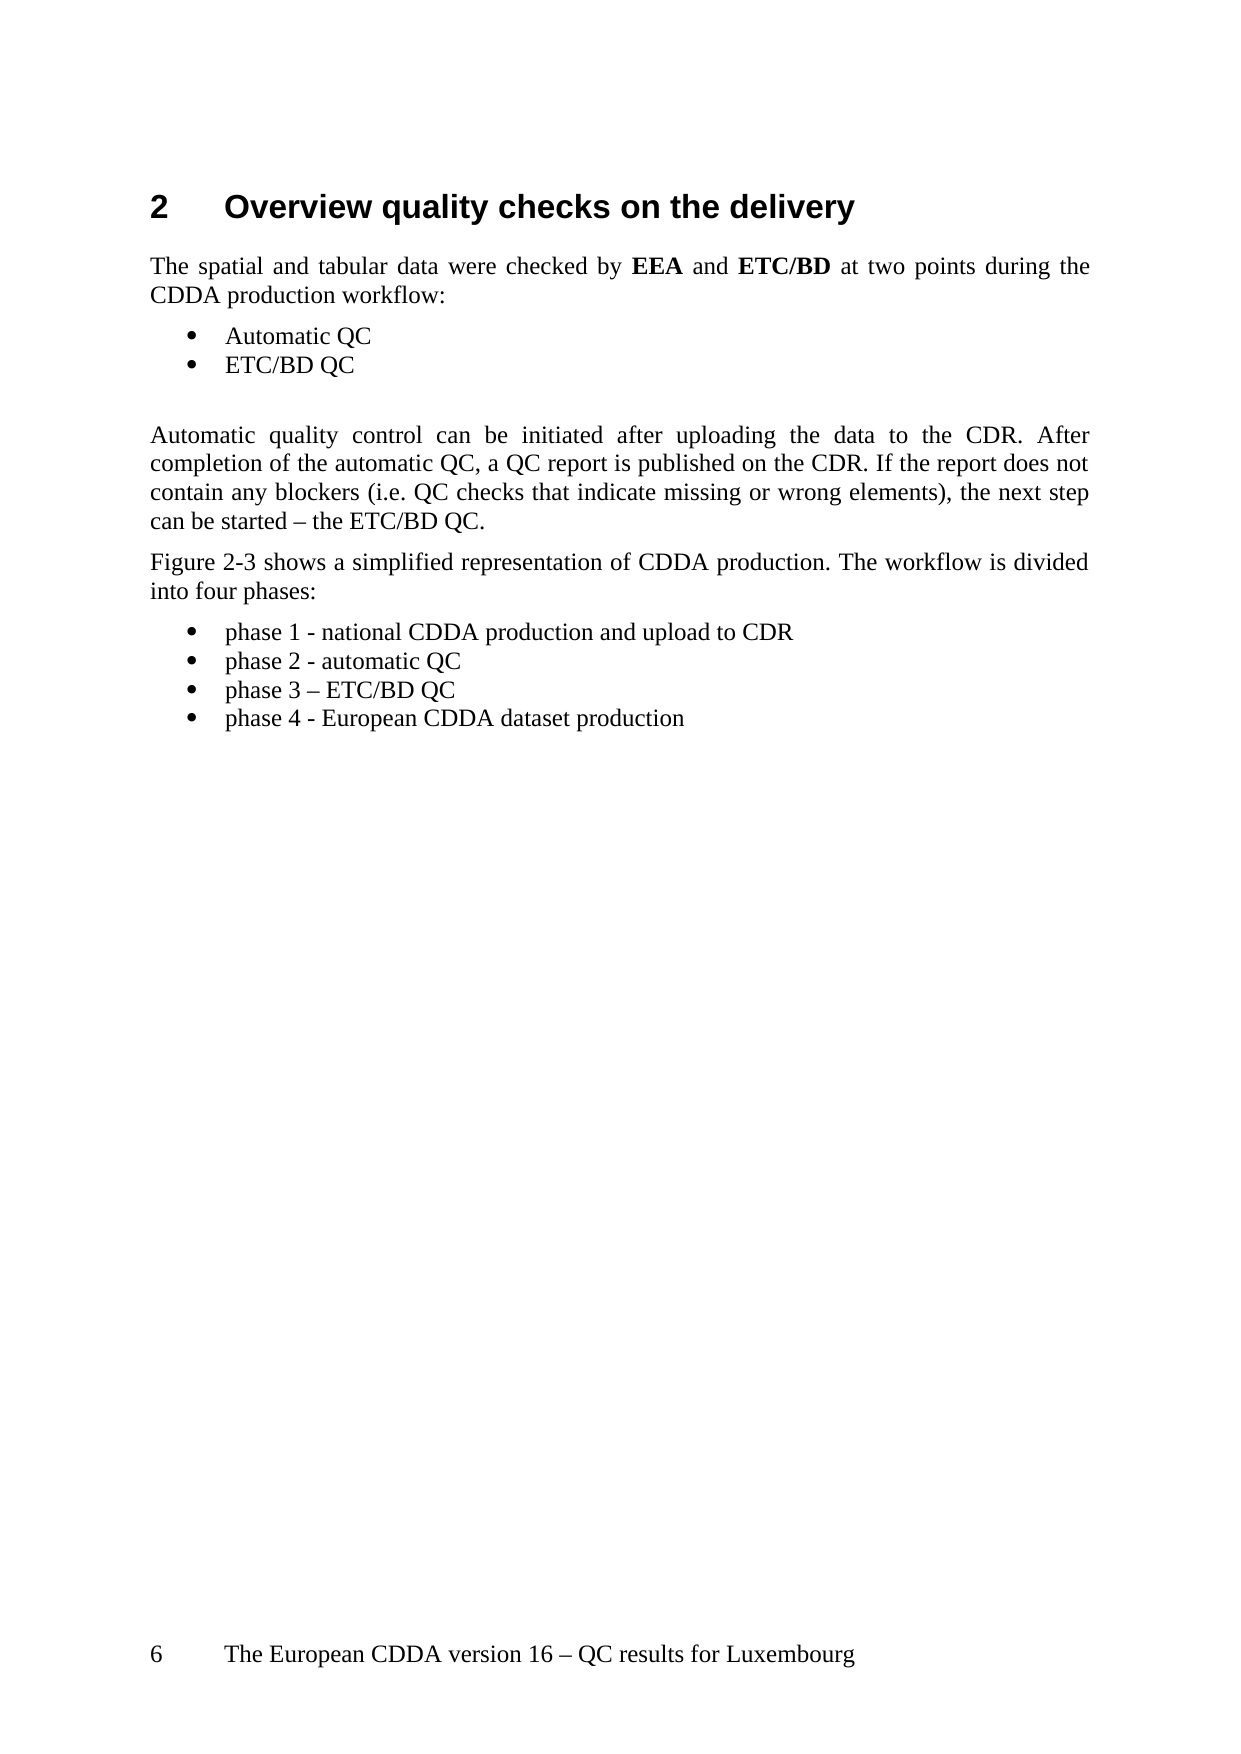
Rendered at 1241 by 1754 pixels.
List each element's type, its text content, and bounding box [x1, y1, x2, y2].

text Automatic quality control can be initiated after uploading the data to the CDR. After completion of the automatic QC, a QC report is published on the CDR. If the report does not contain any blockers (i.e. QC checks that indicate missing or wrong elements), the next step can be started – the ETC/BD QC. [150, 420, 1090, 535]
list ETC/BD QC [187, 350, 1090, 378]
list phase 4 - European CDDA dataset production [187, 703, 1090, 732]
list phase 3 – ETC/BD QC [187, 675, 1090, 703]
list phase 1 - national CDDA production and upload to CDR [187, 617, 1090, 646]
list Automatic QC [187, 321, 1090, 350]
text The spatial and tabular data were checked by EEA and ETC/BD at two points during the CDDA production workflow: [150, 251, 1090, 308]
subtitle Overview quality checks on the delivery [150, 187, 1090, 226]
list phase 2 - automatic QC [187, 646, 1090, 675]
